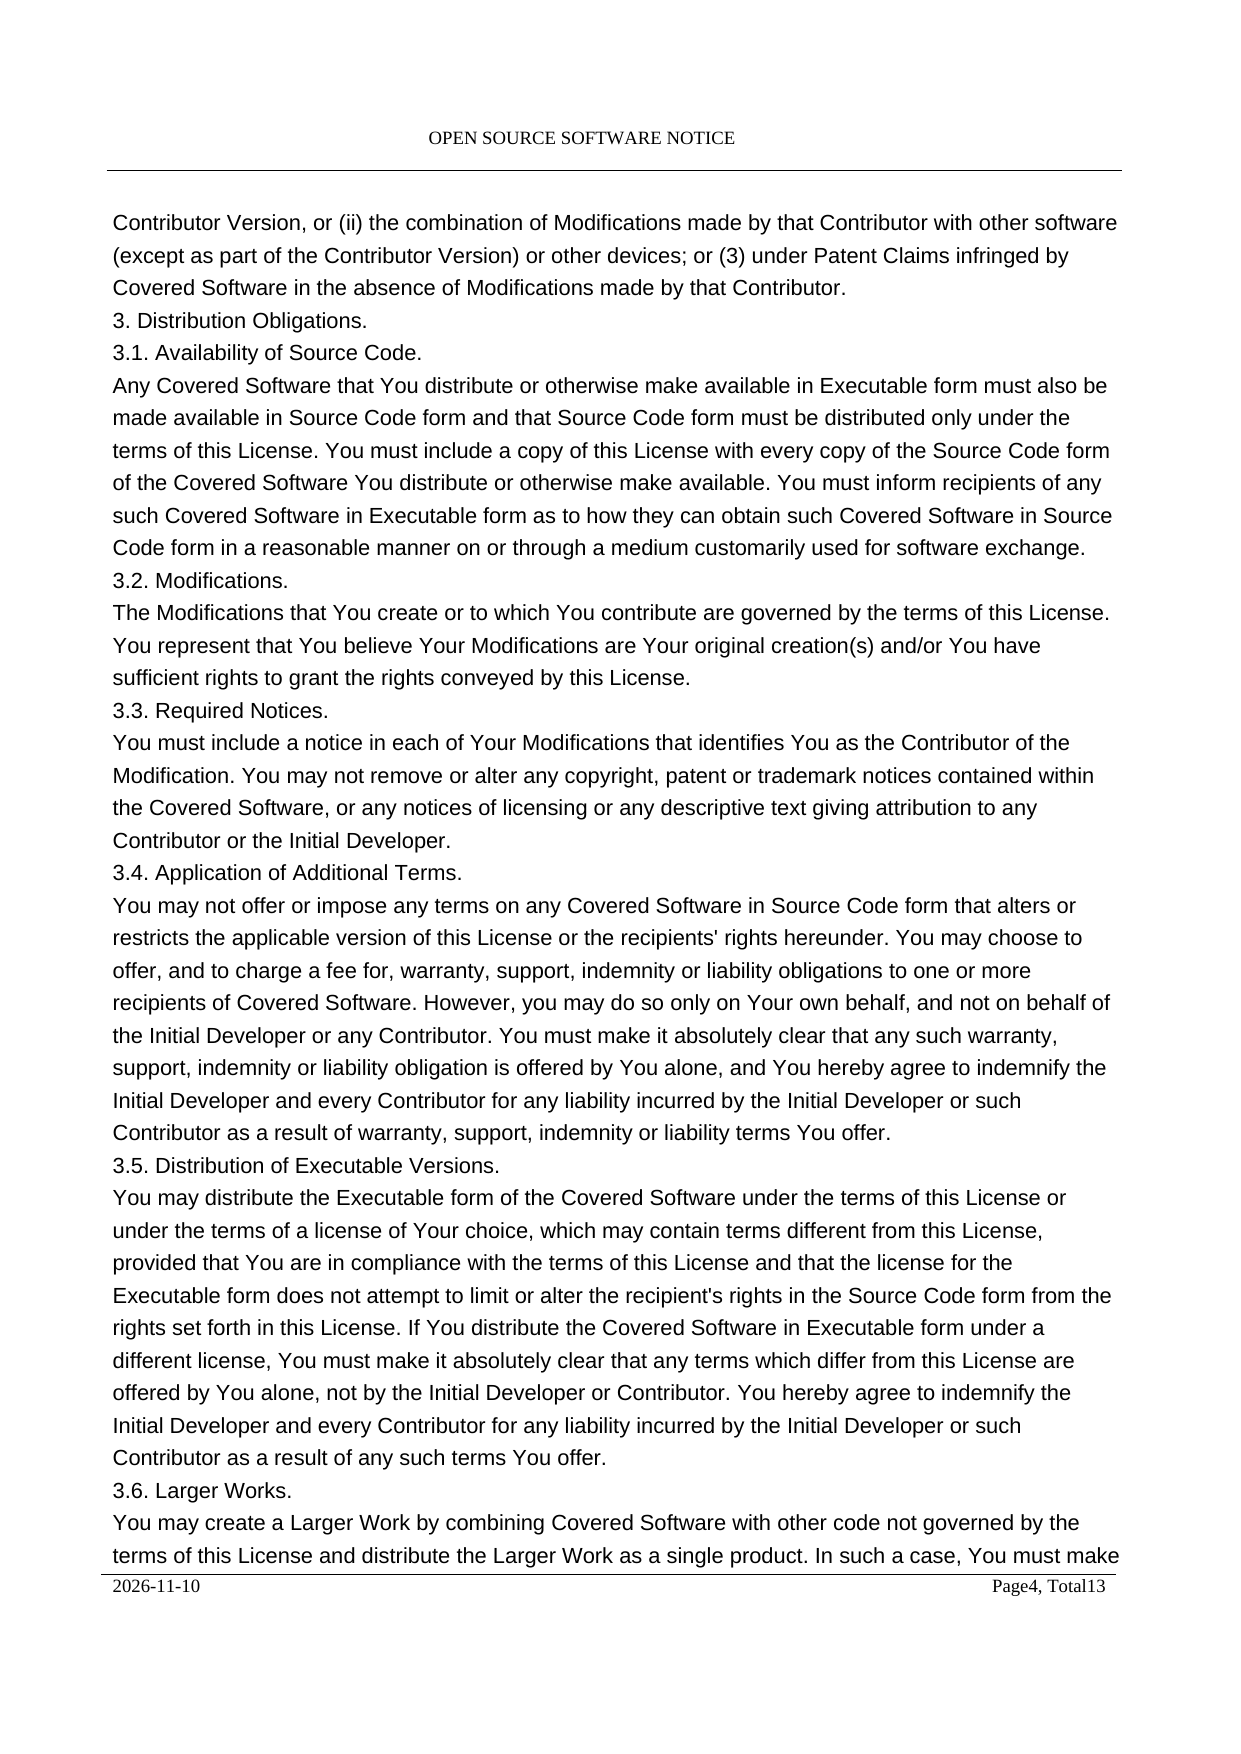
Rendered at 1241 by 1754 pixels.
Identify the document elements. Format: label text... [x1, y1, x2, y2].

text 3.4. Application of Additional Terms. [112, 856, 1128, 889]
text 3.2. Modifications. [112, 564, 1128, 596]
text You may distribute the Executable form of the Covered Software under the terms of this License or under the terms of a license of Your choice, which may contain terms different from this License, provided that You are in compliance with the terms of this License and that the license for the Executable form does not attempt to limit or alter the recipient's rights in the Source Code form from the rights set forth in this License. If You distribute the Covered Software in Executable form under a different license, You must make it absolutely clear that any terms which differ from this License are offered by You alone, not by the Initial Developer or Contributor. You hereby agree to indemnify the Initial Developer and every Contributor for any liability incurred by the Initial Developer or such Contributor as a result of any such terms You offer. [112, 1181, 1128, 1474]
text You must include a notice in each of Your Modifications that identifies You as the Contributor of the Modification. You may not remove or alter any copyright, patent or trademark notices contained within the Covered Software, or any notices of licensing or any descriptive text giving attribution to any Contributor or the Initial Developer. [112, 726, 1128, 856]
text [112, 206, 1128, 304]
text 3.3. Required Notices. [112, 694, 1128, 726]
text The Modifications that You create or to which You contribute are governed by the terms of this License. You represent that You believe Your Modifications are Your original creation(s) and/or You have sufficient rights to grant the rights conveyed by this License. [112, 596, 1128, 694]
text 3.6. Larger Works. [112, 1474, 1128, 1506]
text 3. Distribution Obligations. [112, 304, 1128, 336]
text 3.1. Availability of Source Code. [112, 336, 1128, 369]
text 3.5. Distribution of Executable Versions. [112, 1149, 1128, 1181]
text You may not offer or impose any terms on any Covered Software in Source Code form that alters or restricts the applicable version of this License or the recipients' rights hereunder. You may choose to offer, and to charge a fee for, warranty, support, indemnity or liability obligations to one or more recipients of Covered Software. However, you may do so only on Your own behalf, and not on behalf of the Initial Developer or any Contributor. You must make it absolutely clear that any such warranty, support, indemnity or liability obligation is offered by You alone, and You hereby agree to indemnify the Initial Developer and every Contributor for any liability incurred by the Initial Developer or such Contributor as a result of warranty, support, indemnity or liability terms You offer. [112, 889, 1128, 1149]
text Any Covered Software that You distribute or otherwise make available in Executable form must also be made available in Source Code form and that Source Code form must be distributed only under the terms of this License. You must include a copy of this License with every copy of the Source Code form of the Covered Software You distribute or otherwise make available. You must inform recipients of any such Covered Software in Executable form as to how they can obtain such Covered Software in Source Code form in a reasonable manner on or through a medium customarily used for software exchange. [112, 369, 1128, 564]
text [112, 1506, 1128, 1571]
